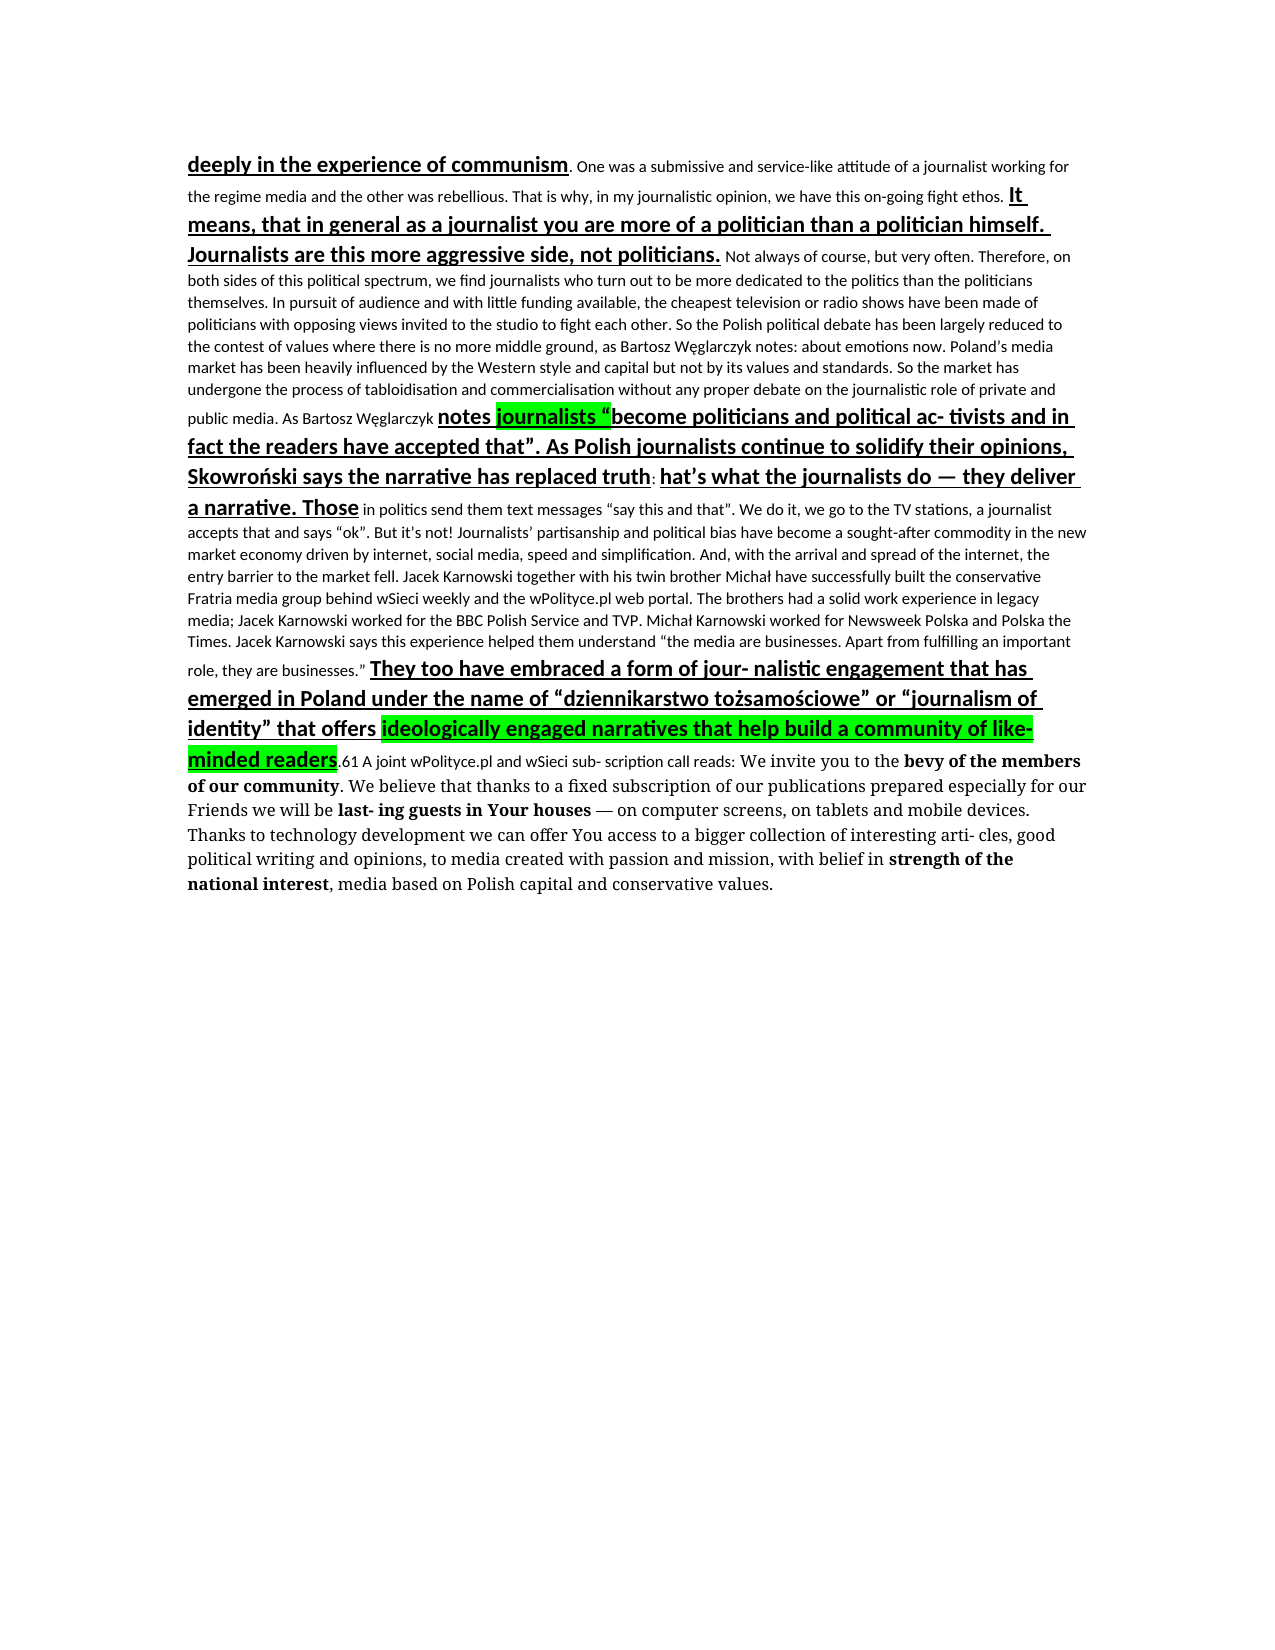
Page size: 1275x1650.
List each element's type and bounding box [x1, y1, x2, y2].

text [187, 150, 1087, 895]
